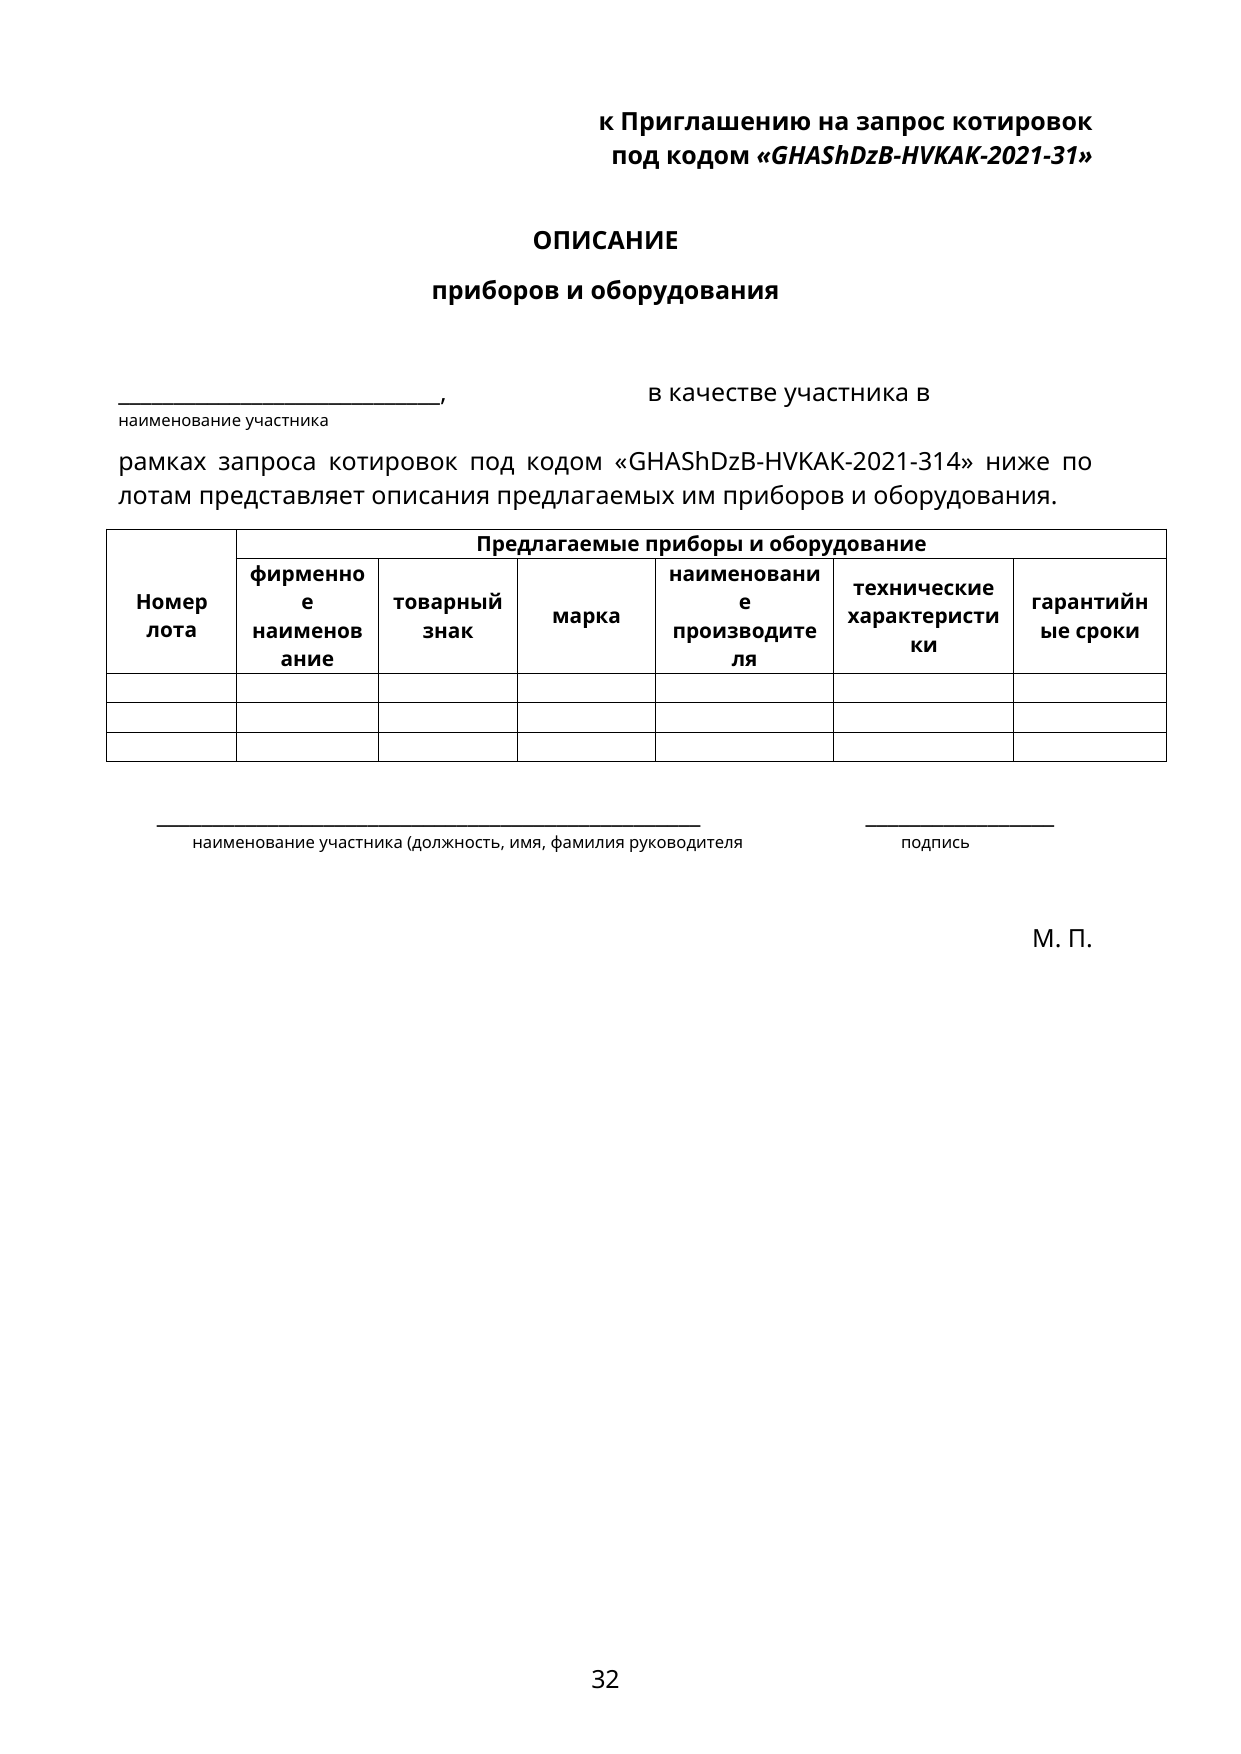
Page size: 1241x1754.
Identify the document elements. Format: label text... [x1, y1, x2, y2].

table_cell [656, 733, 833, 761]
text наименование участника [118, 408, 1092, 431]
table_cell [656, 703, 833, 732]
table_cell [1014, 674, 1166, 702]
table_cell [518, 674, 655, 702]
subtitle ОПИСАНИЕ [177, 222, 1034, 256]
text к Приглашению на запрос котировок под кодом «GHAShDzB-HVKAK-2021-31» [118, 103, 1092, 172]
table_header Номер лота [107, 530, 236, 673]
table_cell марка [518, 559, 655, 673]
text _____________________________, в качестве участника в [118, 374, 1092, 408]
table_cell [107, 674, 236, 702]
table_cell [379, 674, 517, 702]
table_cell [518, 703, 655, 732]
text наименование участника (должность, имя, фамилия руководителя подпись [192, 830, 1092, 853]
subtitle приборов и оборудования [177, 273, 1034, 307]
table_cell наименование производителя [656, 559, 833, 673]
table_cell [834, 733, 1013, 761]
table_cell [656, 674, 833, 702]
table_cell фирменное наименование [237, 559, 378, 673]
text М. П. [118, 921, 1092, 954]
table_cell технические характеристики [834, 559, 1013, 673]
table_cell гарантийные сроки [1014, 559, 1166, 673]
table_cell [379, 703, 517, 732]
table_cell [1014, 733, 1166, 761]
table_cell [834, 674, 1013, 702]
table_cell [237, 703, 378, 732]
table_header Предлагаемые приборы и оборудование [237, 530, 1166, 558]
table_cell [518, 733, 655, 761]
table_cell [1014, 703, 1166, 732]
table_cell [379, 733, 517, 761]
table_cell товарный знак [379, 559, 517, 673]
text рамках запроса котировок под кодом «GHAShDzB-HVKAK-2021-314» ниже по лотам представляет описания предлагаемых им приборов и оборудования. [118, 444, 1092, 512]
table_cell [107, 733, 236, 761]
table_cell [237, 733, 378, 761]
text _________________________________________________ _________________ [118, 796, 1092, 830]
table_cell [237, 674, 378, 702]
table_cell [107, 703, 236, 732]
table_cell [834, 703, 1013, 732]
